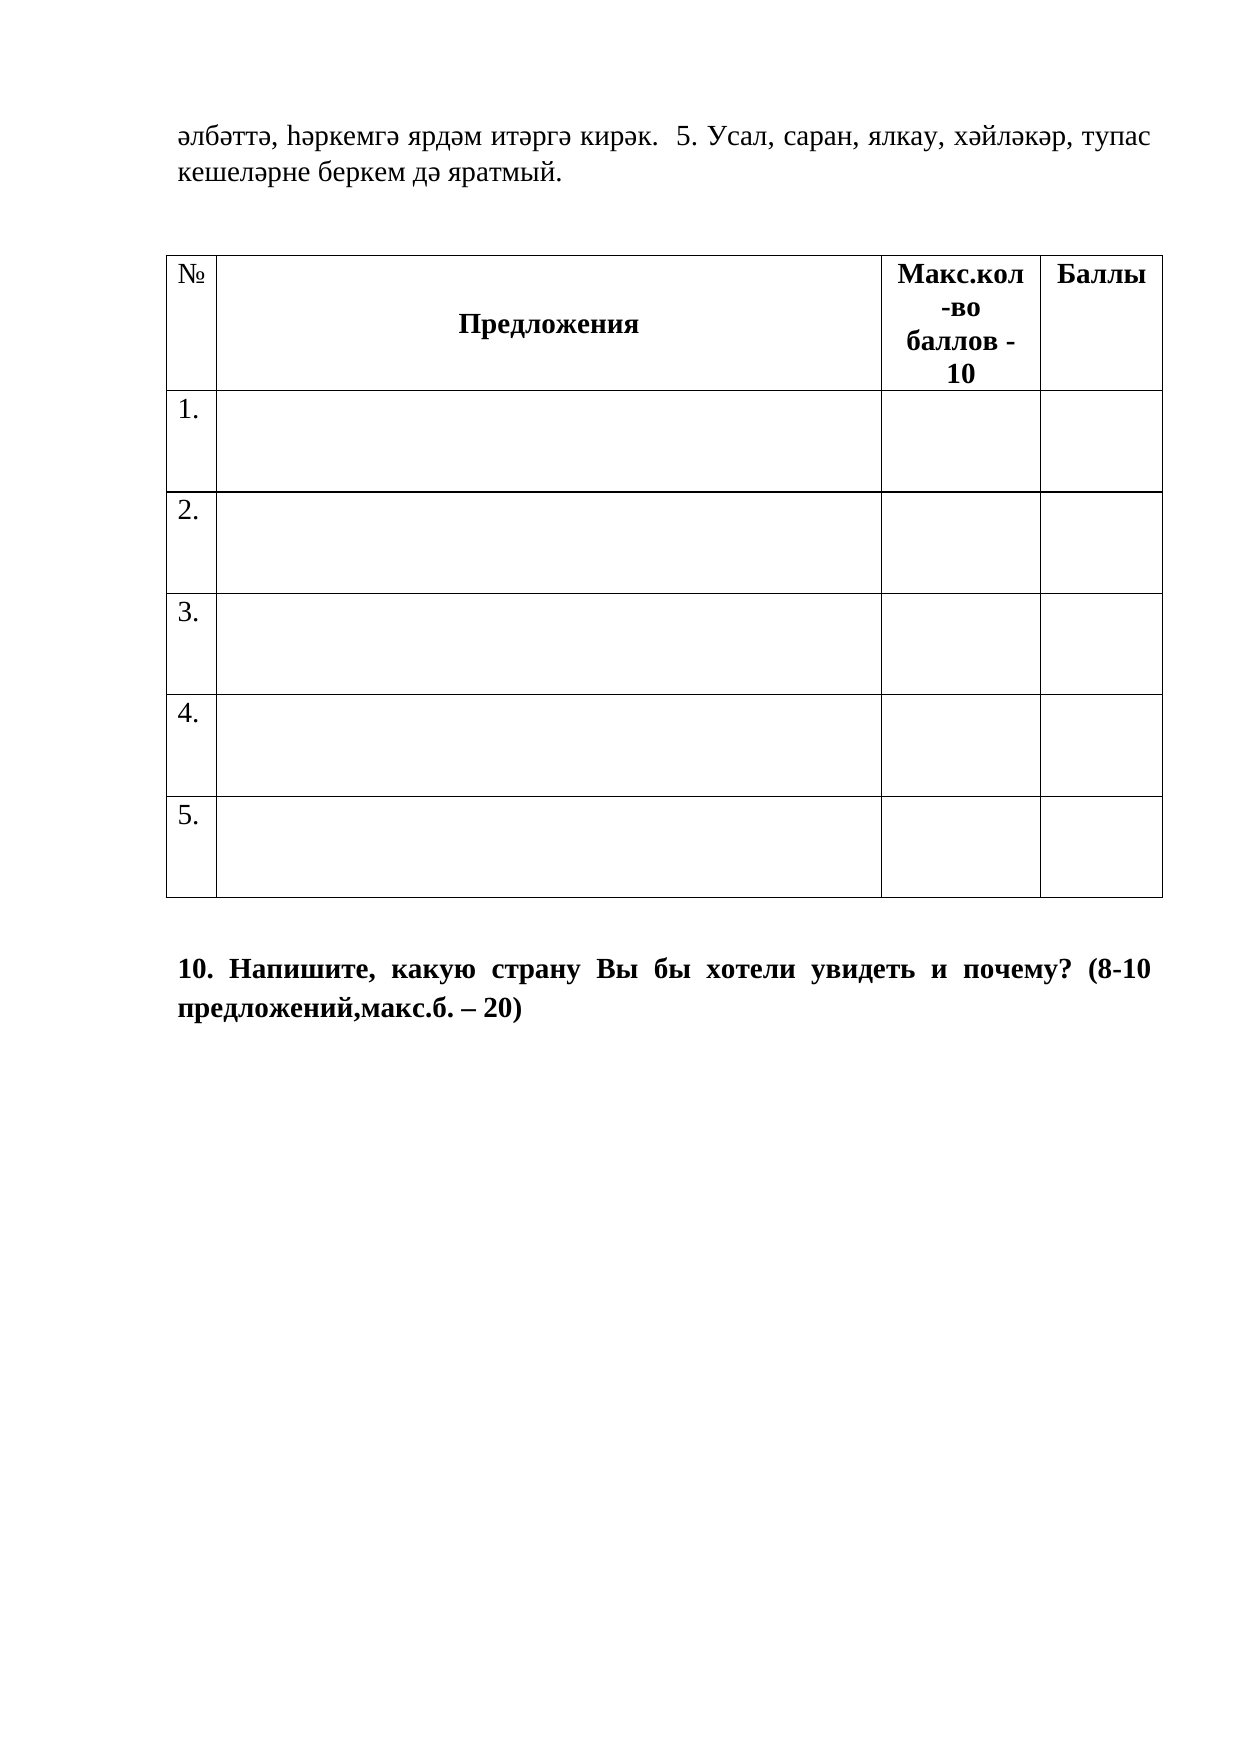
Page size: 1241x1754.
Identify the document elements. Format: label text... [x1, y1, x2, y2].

table_cell [882, 391, 1040, 491]
table_cell [217, 391, 881, 491]
table_cell [217, 493, 881, 593]
table_cell [1041, 493, 1162, 593]
table_cell 1. [167, 391, 216, 491]
table_cell 3. [167, 594, 216, 694]
table_cell [882, 695, 1040, 796]
table_header Баллы [1041, 256, 1162, 390]
text 10. Напишите, какую страну Вы бы хотели увидеть и почему? (8-10 предложений,макс.б. – 20) [177, 951, 1152, 1023]
table_cell 4. [167, 695, 216, 796]
table_cell [882, 797, 1040, 897]
table_cell [882, 594, 1040, 694]
table_cell [1041, 695, 1162, 796]
table_header Макс.кол-во баллов - 10 [882, 256, 1040, 390]
table_cell 2. [167, 493, 216, 593]
table_cell 5. [167, 797, 216, 897]
table_cell [217, 797, 881, 897]
table_cell [217, 594, 881, 694]
table_cell [882, 493, 1040, 593]
table_cell [217, 695, 881, 796]
table_header № [167, 256, 216, 390]
table_cell [1041, 797, 1162, 897]
table_header Предложения [217, 256, 881, 390]
table_cell [1041, 391, 1162, 491]
table_cell [1041, 594, 1162, 694]
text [177, 118, 1152, 188]
